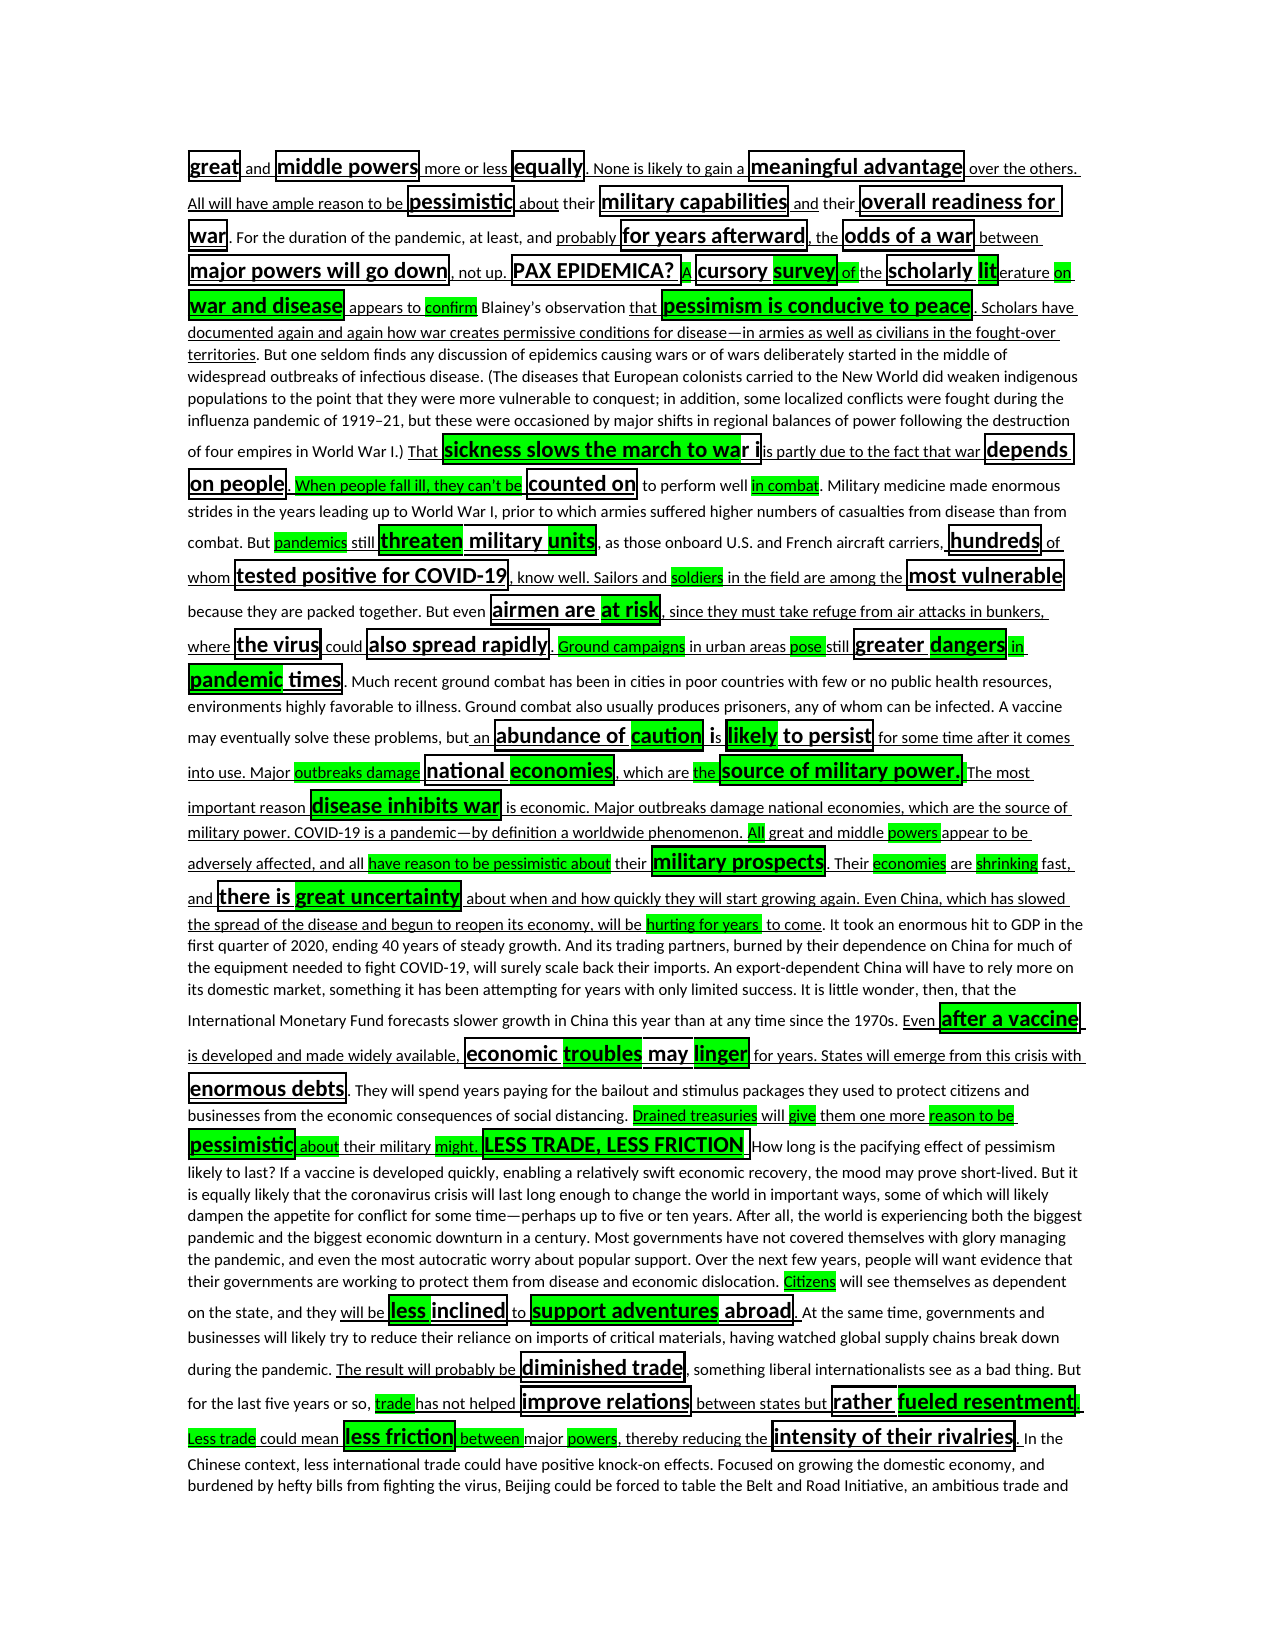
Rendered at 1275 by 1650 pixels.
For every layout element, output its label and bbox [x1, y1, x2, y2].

text [187, 150, 1087, 1496]
